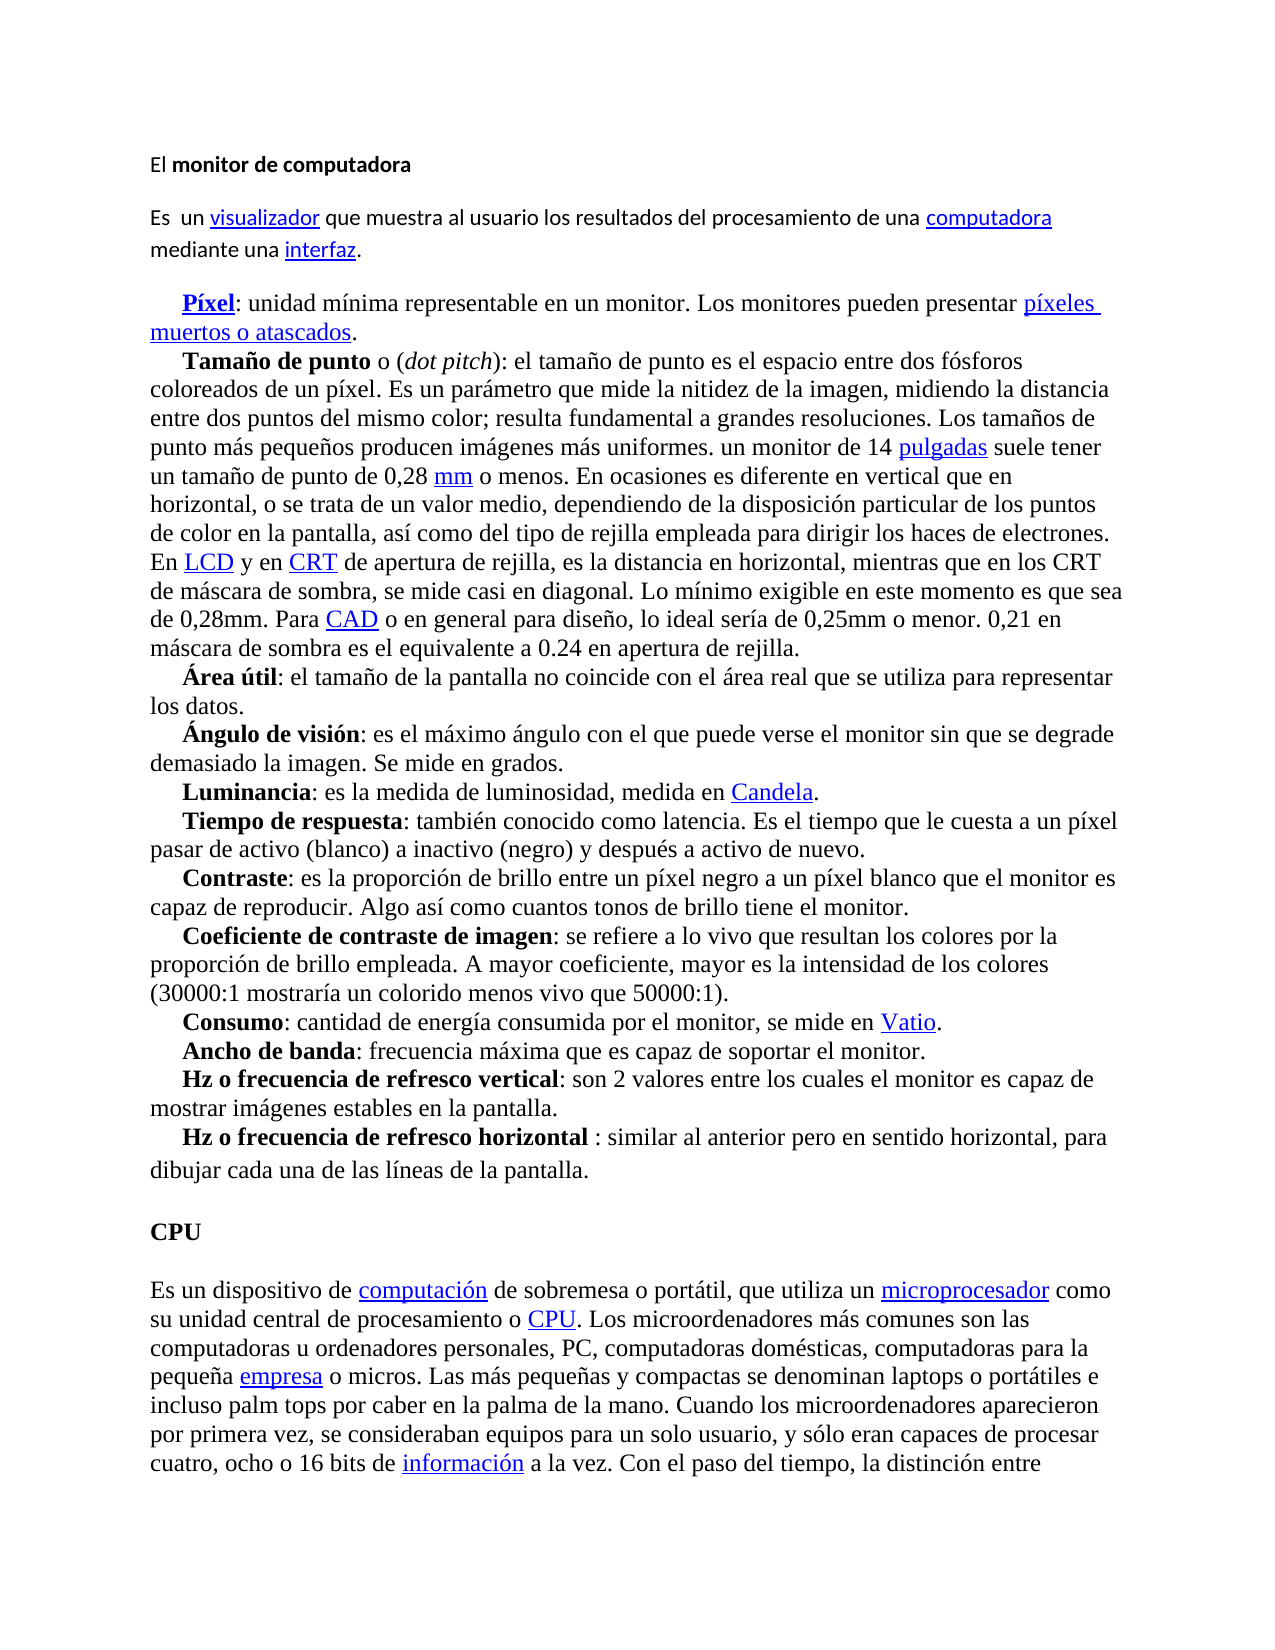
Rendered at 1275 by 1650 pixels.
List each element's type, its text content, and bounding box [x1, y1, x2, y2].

text  Consumo: cantidad de energía consumida por el monitor, se mide en Vatio. [150, 1007, 1125, 1036]
text  Ángulo de visión: es el máximo ángulo con el que puede verse el monitor sin que se degrade demasiado la imagen. Se mide en grados. [150, 719, 1125, 777]
text CPU [150, 1217, 1125, 1246]
text  Hz o frecuencia de refresco horizontal : similar al anterior pero en sentido horizontal, para dibujar cada una de las líneas de la pantalla. [150, 1122, 1125, 1184]
text  Hz o frecuencia de refresco vertical: son 2 valores entre los cuales el monitor es capaz de mostrar imágenes estables en la pantalla. [150, 1064, 1125, 1122]
text  Tamaño de punto o (dot pitch): el tamaño de punto es el espacio entre dos fósforos coloreados de un píxel. Es un parámetro que mide la nitidez de la imagen, midiendo la distancia entre dos puntos del mismo color; resulta fundamental a grandes resoluciones. Los tamaños de punto más pequeños producen imágenes más uniformes. un monitor de 14 pulgadas suele tener un tamaño de punto de 0,28 mm o menos. En ocasiones es diferente en vertical que en horizontal, o se trata de un valor medio, dependiendo de la disposición particular de los puntos de color en la pantalla, así como del tipo de rejilla empleada para dirigir los haces de electrones. En LCD y en CRT de apertura de rejilla, es la distancia en horizontal, mientras que en los CRT de máscara de sombra, se mide casi en diagonal. Lo mínimo exigible en este momento es que sea de 0,28mm. Para CAD o en general para diseño, lo ideal sería de 0,25mm o menor. 0,21 en máscara de sombra es el equivalente a 0.24 en apertura de rejilla. [150, 346, 1125, 662]
text  Ancho de banda: frecuencia máxima que es capaz de soportar el monitor. [150, 1036, 1125, 1064]
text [150, 1275, 1125, 1476]
text  Luminancia: es la medida de luminosidad, medida en Candela. [150, 777, 1125, 806]
text  Coeficiente de contraste de imagen: se refiere a lo vivo que resultan los colores por la proporción de brillo empleada. A mayor coeficiente, mayor es la intensidad de los colores (30000:1 mostraría un colorido menos vivo que 50000:1). [150, 921, 1125, 1007]
text Es un visualizador que muestra al usuario los resultados del procesamiento de una computadora mediante una interfaz. [150, 203, 1125, 263]
text El monitor de computadora [150, 150, 1125, 178]
text  Tiempo de respuesta: también conocido como latencia. Es el tiempo que le cuesta a un píxel pasar de activo (blanco) a inactivo (negro) y después a activo de nuevo. [150, 806, 1125, 863]
text  Píxel: unidad mínima representable en un monitor. Los monitores pueden presentar píxeles muertos o atascados. [150, 288, 1125, 346]
text  Contraste: es la proporción de brillo entre un píxel negro a un píxel blanco que el monitor es capaz de reproducir. Algo así como cuantos tonos de brillo tiene el monitor. [150, 863, 1125, 921]
text  Área útil: el tamaño de la pantalla no coincide con el área real que se utiliza para representar los datos. [150, 662, 1125, 719]
